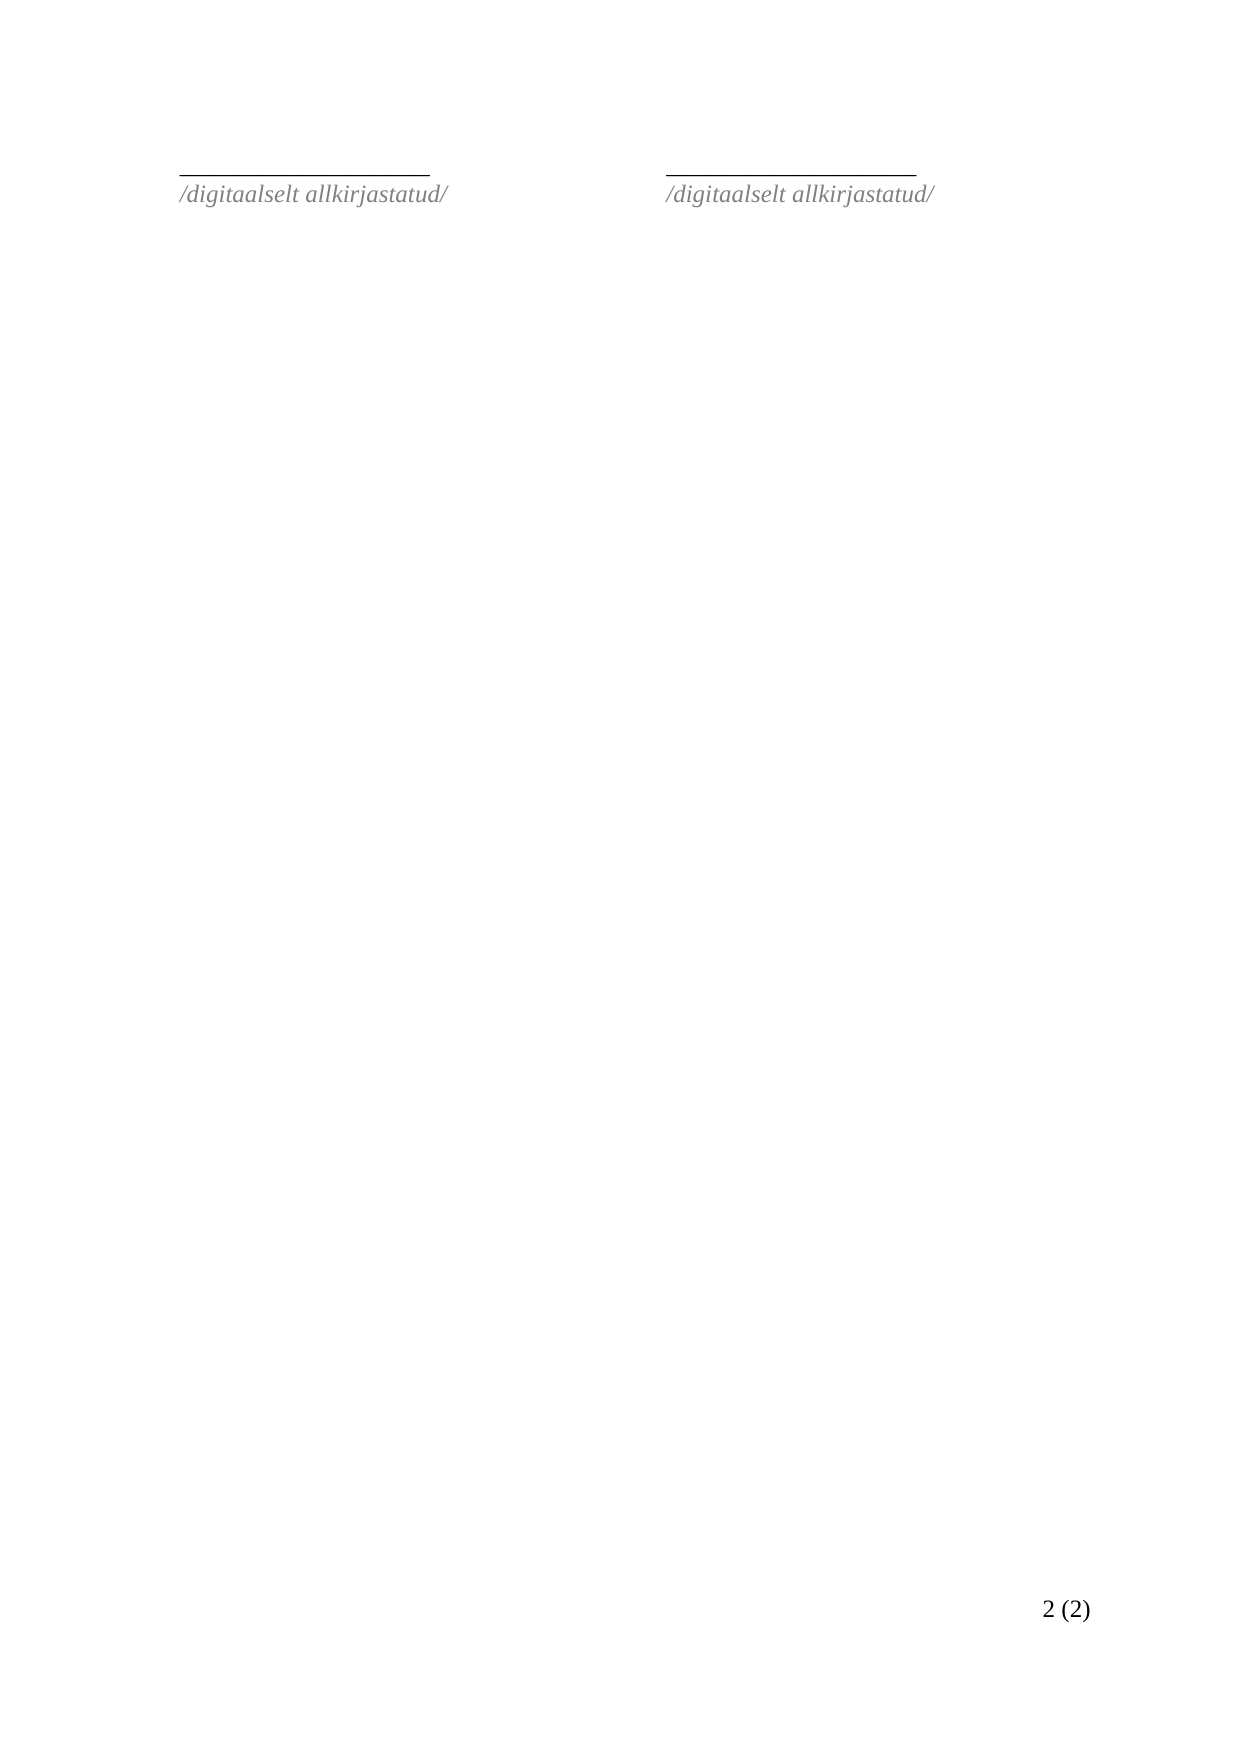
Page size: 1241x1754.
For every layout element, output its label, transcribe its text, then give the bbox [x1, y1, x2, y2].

list /digitaalselt allkirjastatud/ /digitaalselt allkirjastatud/ [150, 179, 1090, 207]
text ____________________ ____________________ [150, 150, 1090, 179]
